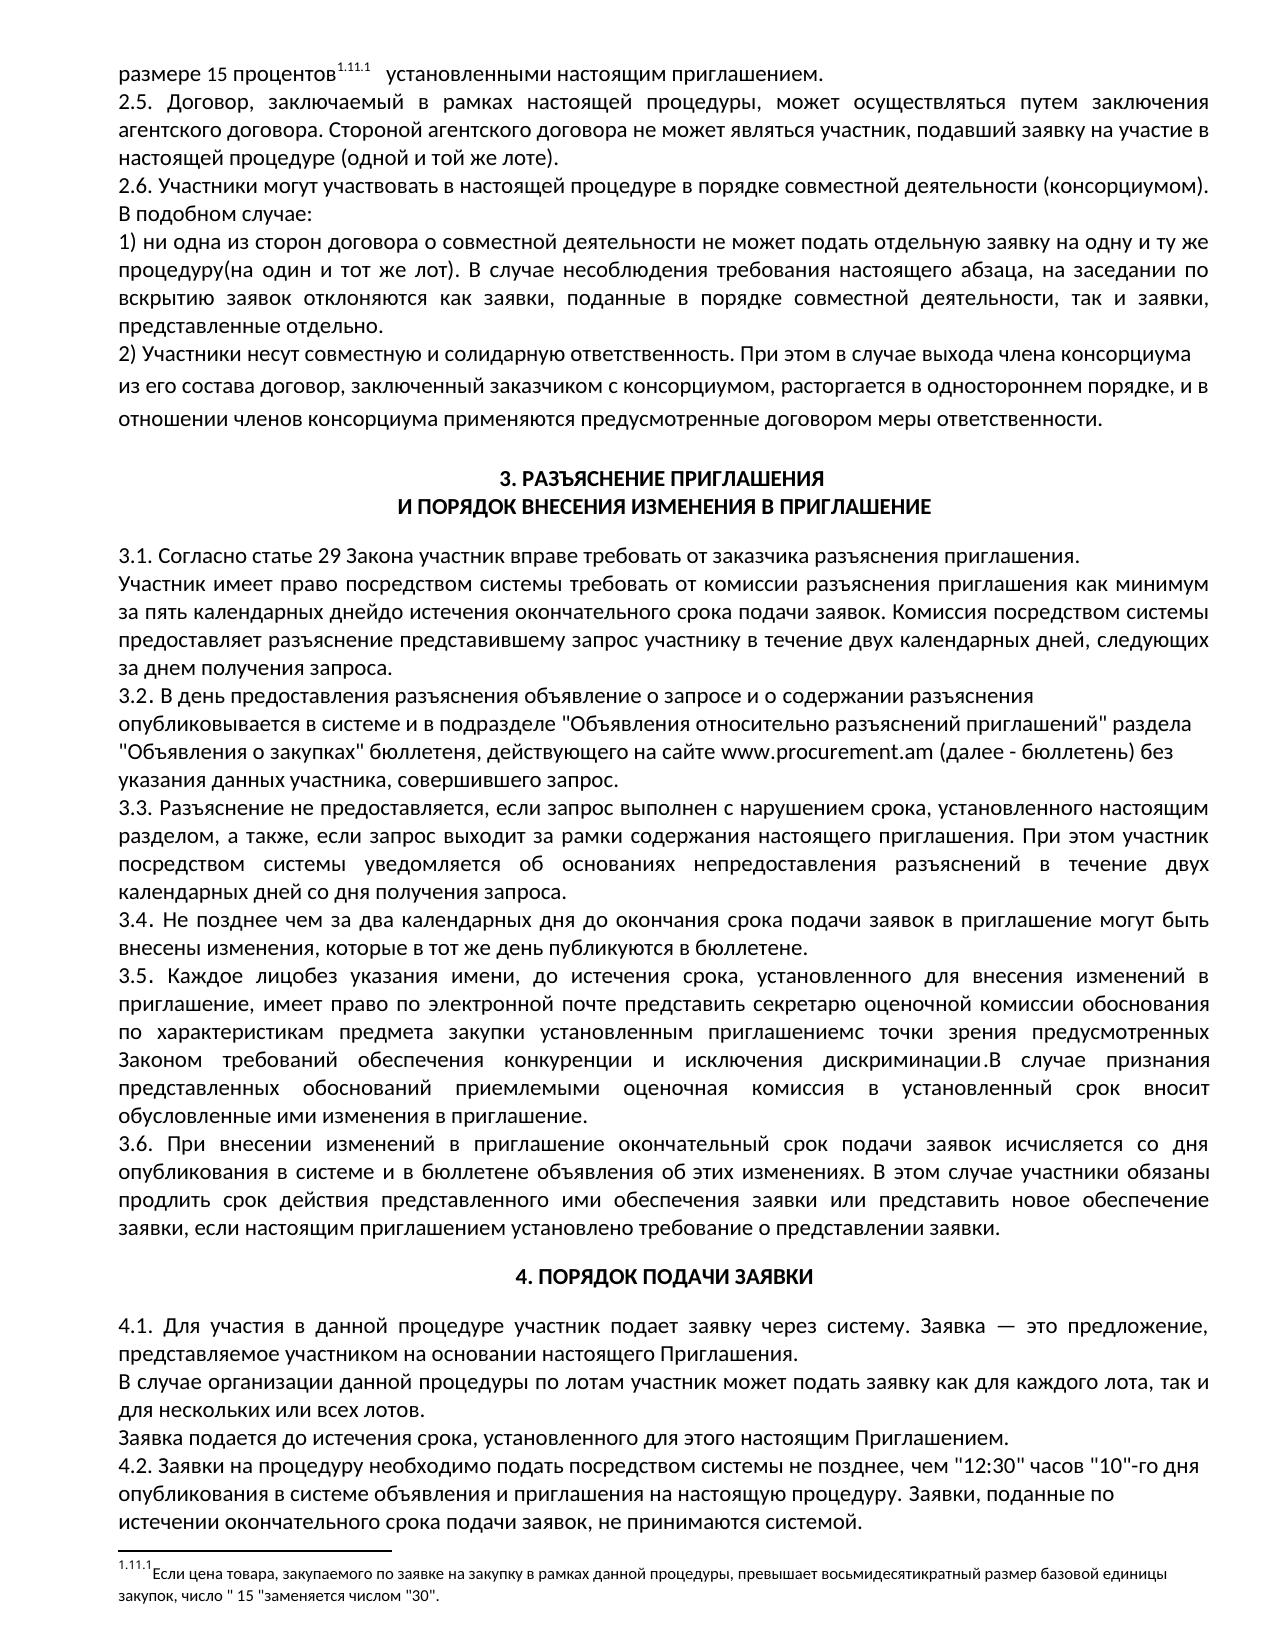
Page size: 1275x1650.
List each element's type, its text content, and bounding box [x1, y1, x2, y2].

text 3.3. Разъяснение не предоставляется, если запрос выполнен с нарушением срока, установленного настоящим разделом, а также, если запрос выходит за рамки содержания настоящего приглашения. При этом участник посредством системы уведомляется об основаниях непредоставления разъяснений в течение двух календарных дней со дня получения запроса. [118, 793, 1211, 905]
text В подобном случае: [118, 199, 1211, 227]
text 4.1. Для участия в данной процедуре участник подает заявку через систему. Заявка — это предложение, представляемое участником на основании настоящего Приглашения. [118, 1311, 1211, 1367]
text 2.6. Участники могут участвовать в настоящей процедуре в порядке совместной деятельности (консорциумом). [118, 171, 1211, 199]
text Участник имеет право посредством системы требовать от комиссии разъяснения приглашения как минимум за пять календарных днейдо истечения окончательного срока подачи заявок. Комиссия посредством системы предоставляет разъяснение представившему запрос участнику в течение двух календарных дней, следующих за днем получения запроса. [118, 569, 1211, 681]
text 4.2. Заявки на процедуру необходимо подать посредством системы не позднее, чем "12:30" часов "10"-го дня опубликования в системе объявления и приглашения на настоящую процедуру. Заявки, поданные по истечении окончательного срока подачи заявок, не принимаются системой. [118, 1451, 1211, 1535]
text 3.4․ Не позднее чем за два календарных дня до окончания срока подачи заявок в приглашение могут быть внесены изменения, которые в тот же день публикуются в бюллетене. [118, 905, 1211, 961]
list Заявка подается до истечения срока, установленного для этого настоящим Приглашением. [118, 1423, 1211, 1451]
text 4. ПОРЯДОК ПОДАЧИ ЗАЯВКИ [118, 1262, 1211, 1290]
text 3.5․ Каждое лицобез указания имени, до истечения срока, установленного для внесения изменений в приглашение, имеет право по электронной почте представить секретарю оценочной комиссии обоснования по характеристикам предмета закупки установленным приглашениемс точки зрения предусмотренных Законом требований обеспечения конкуренции и исключения дискриминации.В случае признания представленных обоснований приемлемыми оценочная комиссия в установленный срок вносит обусловленные ими изменения в приглашение. [118, 961, 1211, 1129]
text 1) ни одна из сторон договора о совместной деятельности не может подать отдельную заявку на одну и ту же процедуру(на один и тот же лот). В случае несоблюдения требования настоящего абзаца, на заседании по вскрытию заявок отклоняются как заявки, поданные в порядке совместной деятельности, так и заявки, представленные отдельно. [118, 227, 1211, 339]
text 3.6. При внесении изменений в приглашение окончательный срок подачи заявок исчисляется со дня опубликования в системе и в бюллетене объявления об этих изменениях. В этом случае участники обязаны продлить срок действия представленного ими обеспечения заявки или представить новое обеспечение заявки, если настоящим приглашением установлено требование о представлении заявки. [118, 1129, 1211, 1241]
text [118, 59, 1211, 87]
text В случае организации данной процедуры по лотам участник может подать заявку как для каждого лота, так и для нескольких или всех лотов. [118, 1367, 1211, 1423]
text 2.5. Договор, заключаемый в рамках настоящей процедуры, может осуществляться путем заключения агентского договора. Стороной агентского договора не может являться участник, подавший заявку на участие в настоящей процедуре (одной и той же лоте). [118, 87, 1211, 171]
text 3. РАЗЪЯСНЕНИЕ ПРИГЛАШЕНИЯ И ПОРЯДОК ВНЕСЕНИЯ ИЗМЕНЕНИЯ В ПРИГЛАШЕНИЕ [118, 464, 1211, 520]
text 3.2․ В день предоставления разъяснения объявление о запросе и о содержании разъяснения опубликовывается в системе и в подразделе "Объявления относительно разъяснений приглашений" раздела "Объявления о закупках" бюллетеня, действующего на сайте www.procurement.am (далее - бюллетень) без указания данных участника, совершившего запрос. [118, 681, 1211, 793]
text 2) Участники несут совместную и солидарную ответственность. При этом в случае выхода члена консорциума из его состава договор, заключенный заказчиком с консорциумом, расторгается в одностороннем порядке, и в отношении членов консорциума применяются предусмотренные договором меры ответственности. [118, 339, 1211, 432]
text 3.1. Согласно статье 29 Закона участник вправе требовать от заказчика разъяснения приглашения. [118, 541, 1211, 569]
